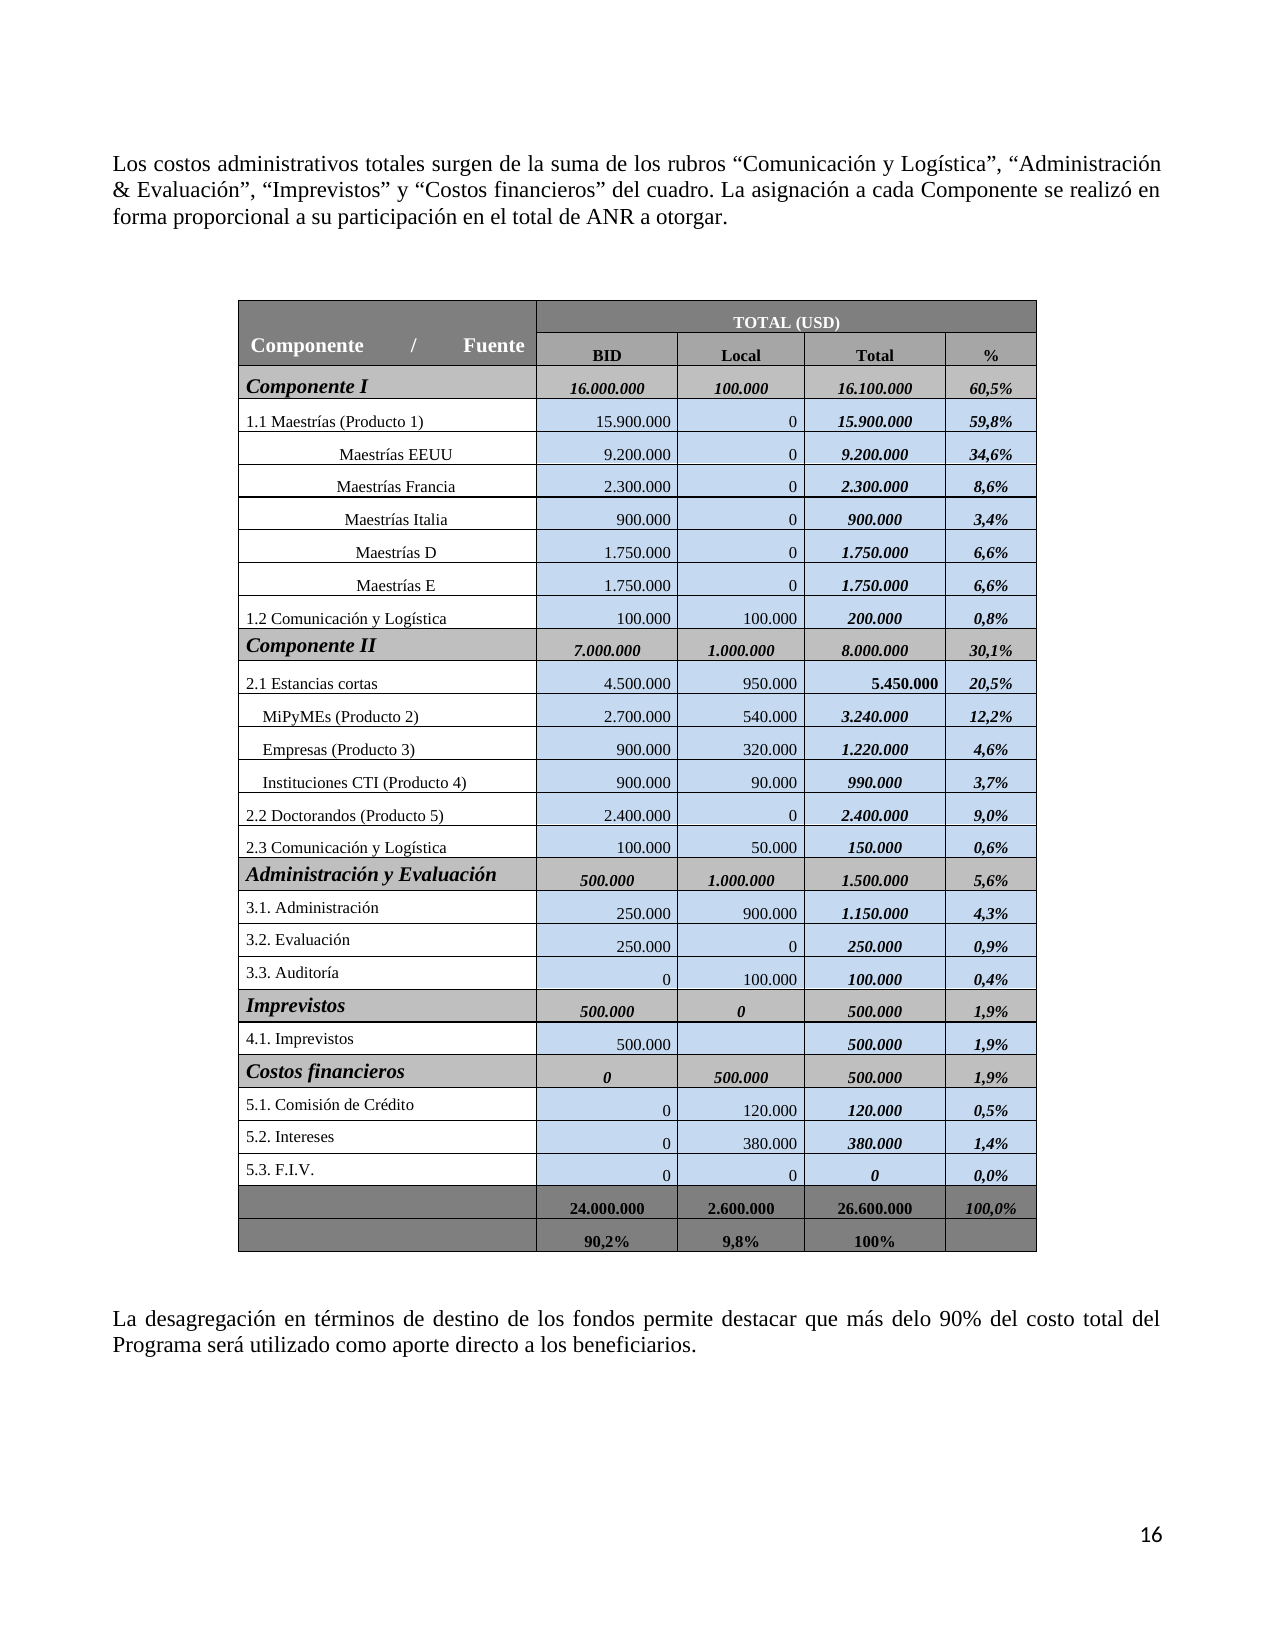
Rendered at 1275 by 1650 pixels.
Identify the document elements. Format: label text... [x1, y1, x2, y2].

table_cell 12,2% [946, 694, 1036, 726]
table_cell 990.000 [805, 760, 945, 792]
table_cell 0,6% [946, 826, 1036, 857]
table_cell 500.000 [537, 990, 677, 1021]
table_cell 500.000 [678, 1055, 804, 1087]
table_cell 2.3 Comunicación y Logística [239, 826, 536, 857]
table_cell 0 [678, 498, 804, 529]
table_cell 1.2 Comunicación y Logística [239, 596, 536, 628]
table_header Componente / Fuente [239, 301, 536, 365]
table_cell 2.400.000 [805, 793, 945, 824]
table_cell 0,5% [946, 1088, 1036, 1120]
table_cell [239, 1186, 536, 1218]
table_cell 5.450.000 [805, 661, 945, 693]
table_cell 1,9% [946, 990, 1036, 1021]
table_cell 380.000 [678, 1121, 804, 1153]
table_cell 0 [678, 530, 804, 562]
table_cell 2.1 Estancias cortas [239, 661, 536, 693]
table_cell 0 [678, 1154, 804, 1185]
table_cell 500.000 [805, 1055, 945, 1087]
table_cell 0,0% [946, 1154, 1036, 1185]
table_cell 0 [537, 957, 677, 988]
table_cell 3.3. Auditoría [239, 957, 536, 988]
table_cell 0,9% [946, 924, 1036, 956]
table_cell 15.900.000 [805, 399, 945, 431]
table_cell 1.750.000 [805, 563, 945, 595]
table_cell 100.000 [678, 366, 804, 398]
table_cell [239, 1219, 536, 1251]
table_cell 100.000 [537, 596, 677, 628]
table_cell 16.000.000 [537, 366, 677, 398]
table_cell 60,5% [946, 366, 1036, 398]
table_cell 900.000 [537, 498, 677, 529]
table_cell 0 [805, 1154, 945, 1185]
table_cell 1.000.000 [678, 629, 804, 660]
table_cell 15.900.000 [537, 399, 677, 431]
table_cell 500.000 [537, 858, 677, 890]
table_cell 3.2. Evaluación [239, 924, 536, 956]
table_cell 1.750.000 [805, 530, 945, 562]
table_cell 9,8% [678, 1219, 804, 1251]
table_cell 500.000 [805, 1023, 945, 1054]
table_cell Maestrías D [239, 530, 536, 562]
table_cell Imprevistos [239, 990, 536, 1021]
table_cell 24.000.000 [537, 1186, 677, 1218]
table_cell 2.700.000 [537, 694, 677, 726]
table_cell 1.750.000 [537, 530, 677, 562]
table_cell 0 [537, 1121, 677, 1153]
table_cell % [946, 333, 1036, 365]
table_cell 250.000 [537, 891, 677, 923]
table_cell 90.000 [678, 760, 804, 792]
table_cell MiPyMEs (Producto 2) [239, 694, 536, 726]
table_cell 3.1. Administración [239, 891, 536, 923]
table_cell 500.000 [537, 1023, 677, 1054]
table_cell Maestrías Italia [239, 498, 536, 529]
table_cell Componente I [239, 366, 536, 398]
table_cell 250.000 [805, 924, 945, 956]
table_cell 0 [678, 563, 804, 595]
table_cell 0 [678, 924, 804, 956]
table_cell 2.2 Doctorandos (Producto 5) [239, 793, 536, 824]
table_cell 3,4% [946, 498, 1036, 529]
table_cell 100.000 [537, 826, 677, 857]
table_cell 4.1. Imprevistos [239, 1023, 536, 1054]
table_cell Administración y Evaluación [239, 858, 536, 890]
text Los costos administrativos totales surgen de la suma de los rubros “Comunicación y Logística”, “Administración & Evaluación”, “Imprevistos” y “Costos financieros” del cuadro. La asignación a cada Componente se realizó en forma proporcional a su participación en el total de ANR a otorgar. [112, 150, 1162, 229]
table_cell 1.750.000 [537, 563, 677, 595]
table_cell 6,6% [946, 530, 1036, 562]
table_cell 380.000 [805, 1121, 945, 1153]
table_cell 1.1 Maestrías (Producto 1) [239, 399, 536, 431]
table_cell 500.000 [805, 990, 945, 1021]
table_cell 9.200.000 [537, 432, 677, 463]
table_cell 2.600.000 [678, 1186, 804, 1218]
table_cell 1.500.000 [805, 858, 945, 890]
table_cell 6,6% [946, 563, 1036, 595]
table_cell 0 [537, 1088, 677, 1120]
table_cell 100.000 [805, 957, 945, 988]
table_cell 50.000 [678, 826, 804, 857]
table_cell 0 [678, 990, 804, 1021]
table_cell 1,9% [946, 1023, 1036, 1054]
table_cell 2.300.000 [805, 465, 945, 496]
table_cell 90,2% [537, 1219, 677, 1251]
table_cell 5.3. F.I.V. [239, 1154, 536, 1185]
table_cell 30,1% [946, 629, 1036, 660]
table_cell Maestrías EEUU [239, 432, 536, 463]
table_cell 200.000 [805, 596, 945, 628]
table_cell 900.000 [805, 498, 945, 529]
table_cell 0 [537, 1055, 677, 1087]
table_cell 16.100.000 [805, 366, 945, 398]
table_cell BID [537, 333, 677, 365]
table_cell 7.000.000 [537, 629, 677, 660]
table_cell 320.000 [678, 727, 804, 759]
table_cell 5.1. Comisión de Crédito [239, 1088, 536, 1120]
table_cell [678, 1023, 804, 1054]
table_cell 34,6% [946, 432, 1036, 463]
table_header TOTAL (USD) [537, 301, 1036, 332]
table_cell 0,8% [946, 596, 1036, 628]
table_cell 2.300.000 [537, 465, 677, 496]
table_cell Instituciones CTI (Producto 4) [239, 760, 536, 792]
table_cell 0 [678, 432, 804, 463]
table_cell 20,5% [946, 661, 1036, 693]
table_cell Total [805, 333, 945, 365]
table_cell Local [678, 333, 804, 365]
table_cell 5.2. Intereses [239, 1121, 536, 1153]
table_cell 0 [678, 399, 804, 431]
table_cell 0,4% [946, 957, 1036, 988]
table_cell 100,0% [946, 1186, 1036, 1218]
table_cell 0 [678, 465, 804, 496]
table_cell 540.000 [678, 694, 804, 726]
table_cell 1,9% [946, 1055, 1036, 1087]
table_cell 120.000 [805, 1088, 945, 1120]
table_cell 1.220.000 [805, 727, 945, 759]
table_cell 250.000 [537, 924, 677, 956]
table_cell 3,7% [946, 760, 1036, 792]
table_cell 59,8% [946, 399, 1036, 431]
table_cell Costos financieros [239, 1055, 536, 1087]
table_cell 900.000 [537, 727, 677, 759]
table_cell 1.000.000 [678, 858, 804, 890]
table_cell 9,0% [946, 793, 1036, 824]
table_cell 9.200.000 [805, 432, 945, 463]
table_cell 0 [537, 1154, 677, 1185]
table_cell 100.000 [678, 596, 804, 628]
text La desagregación en términos de destino de los fondos permite destacar que más delo 90% del costo total del Programa será utilizado como aporte directo a los beneficiarios. [112, 1305, 1162, 1357]
table_cell 1,4% [946, 1121, 1036, 1153]
table_cell 100.000 [678, 957, 804, 988]
table_cell 4,6% [946, 727, 1036, 759]
table_cell 120.000 [678, 1088, 804, 1120]
table_cell 900.000 [678, 891, 804, 923]
table_cell [946, 1219, 1036, 1251]
table_cell 2.400.000 [537, 793, 677, 824]
table_cell 4,3% [946, 891, 1036, 923]
table_cell Empresas (Producto 3) [239, 727, 536, 759]
table_cell 5,6% [946, 858, 1036, 890]
table_cell 150.000 [805, 826, 945, 857]
table_cell 0 [678, 793, 804, 824]
table_cell 8,6% [946, 465, 1036, 496]
table_cell 3.240.000 [805, 694, 945, 726]
table_cell Maestrías E [239, 563, 536, 595]
table_cell 950.000 [678, 661, 804, 693]
table_cell Componente II [239, 629, 536, 660]
table_cell 8.000.000 [805, 629, 945, 660]
table_cell Maestrías Francia [239, 465, 536, 496]
table_cell 100% [805, 1219, 945, 1251]
table_cell 4.500.000 [537, 661, 677, 693]
table_cell 26.600.000 [805, 1186, 945, 1218]
table_cell 900.000 [537, 760, 677, 792]
table_cell 1.150.000 [805, 891, 945, 923]
